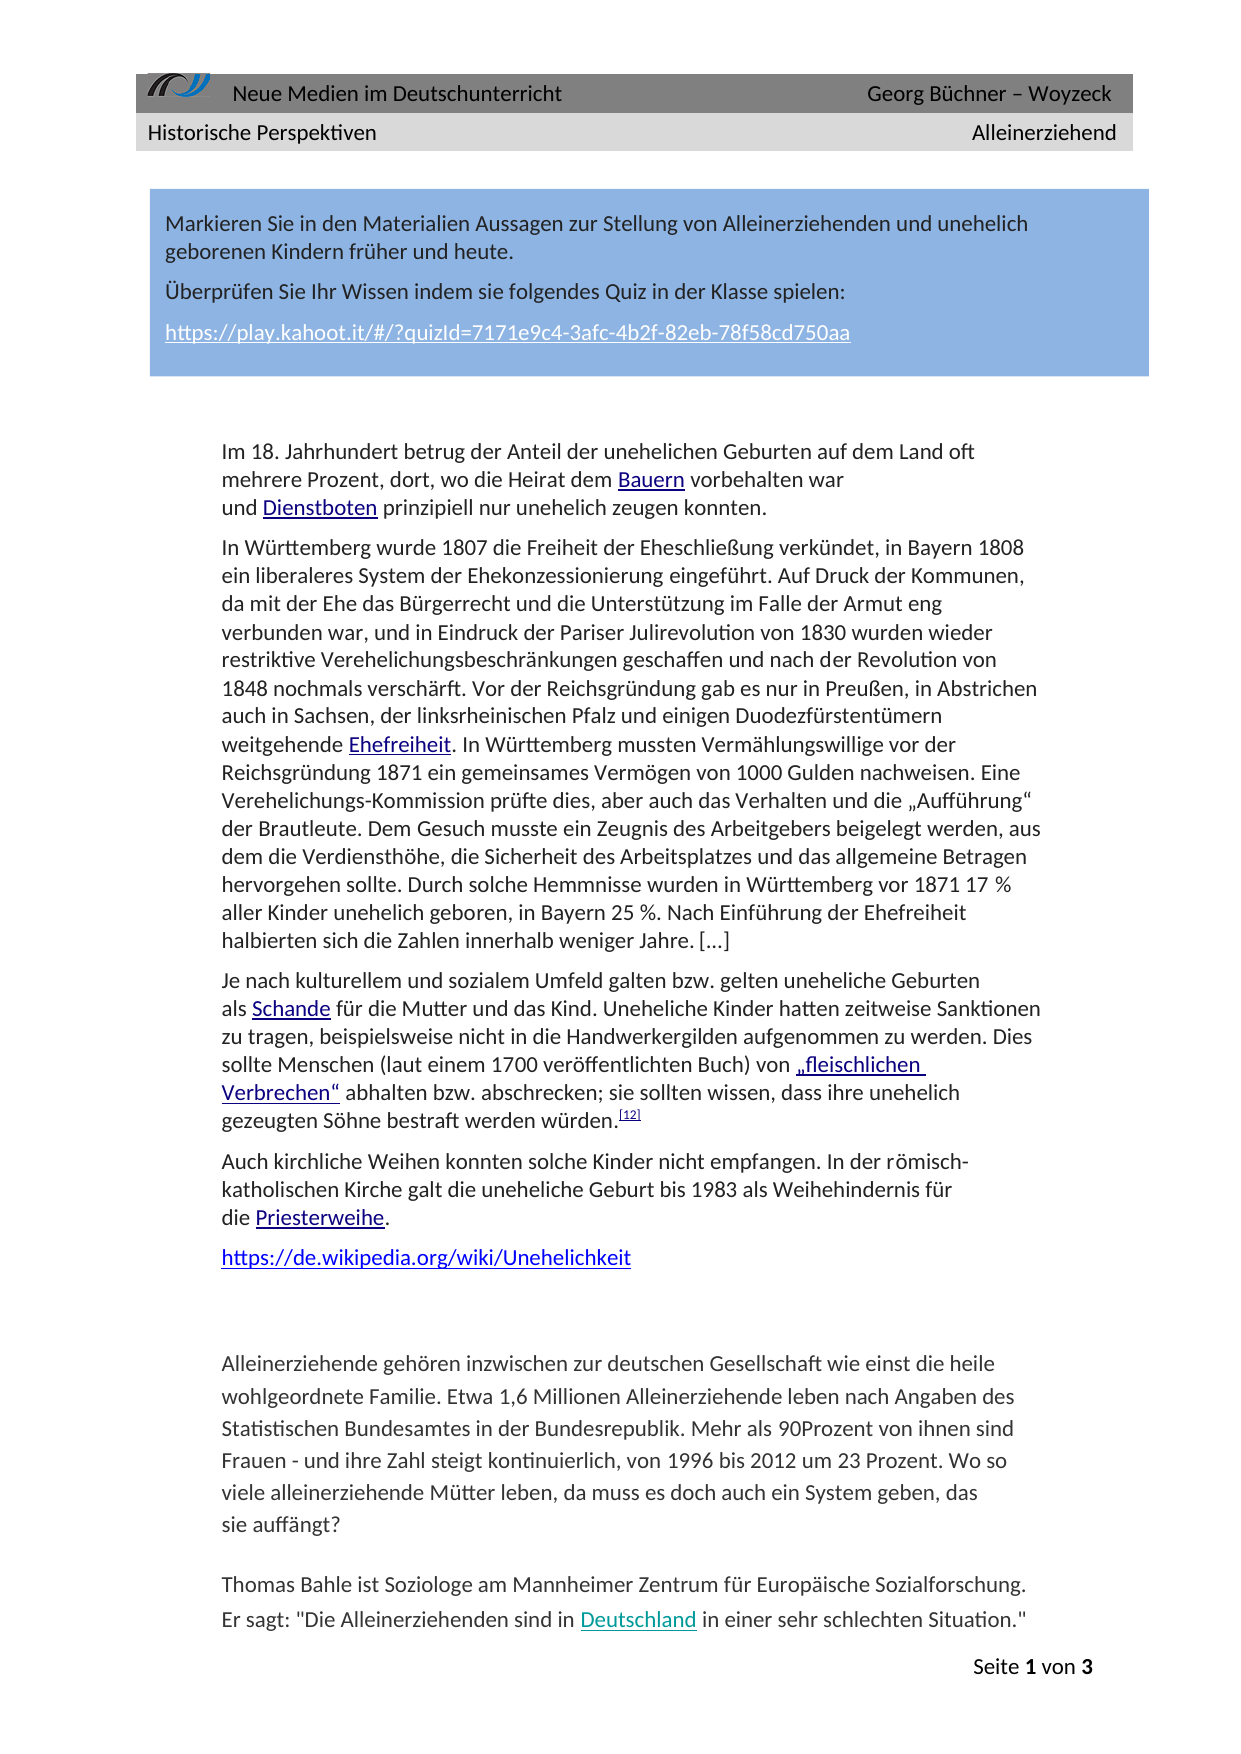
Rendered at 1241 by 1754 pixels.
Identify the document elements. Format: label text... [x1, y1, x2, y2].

text In Württemberg wurde 1807 die Freiheit der Eheschließung verkündet, in Bayern 1808 ein liberaleres System der Ehekonzessionierung eingeführt. Auf Druck der Kommunen, da mit der Ehe das Bürgerrecht und die Unterstützung im Falle der Armut eng verbunden war, und in Eindruck der Pariser Julirevolution von 1830 wurden wieder restriktive Verehelichungsbeschränkungen geschaffen und nach der Revolution von 1848 nochmals verschärft. Vor der Reichsgründung gab es nur in Preußen, in Abstrichen auch in Sachsen, der linksrheinischen Pfalz und einigen Duodezfürstentümern weitgehende Ehefreiheit. In Württemberg mussten Vermählungswillige vor der Reichsgründung 1871 ein gemeinsames Vermögen von 1000 Gulden nachweisen. Eine Verehelichungs-Kommission prüfte dies, aber auch das Verhalten und die „Aufführung“ der Brautleute. Dem Gesuch musste ein Zeugnis des Arbeitgebers beigelegt werden, aus dem die Verdiensthöhe, die Sicherheit des Arbeitsplatzes und das allgemeine Betragen hervorgehen sollte. Durch solche Hemmnisse wurden in Württemberg vor 1871 17 % aller Kinder unehelich geboren, in Bayern 25 %. Nach Einführung der Ehefreiheit halbierten sich die Zahlen innerhalb weniger Jahre. [...] [221, 533, 1048, 954]
text https://de.wikipedia.org/wiki/Unehelichkeit [221, 1243, 1048, 1272]
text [221, 1563, 1048, 1633]
text Im 18. Jahrhundert betrug der Anteil der unehelichen Geburten auf dem Land oft mehrere Prozent, dort, wo die Heirat dem Bauern vorbehalten war und Dienstboten prinzipiell nur unehelich zeugen konnten. [221, 437, 1048, 521]
text Je nach kulturellem und sozialem Umfeld galten bzw. gelten uneheliche Geburten als Schande für die Mutter und das Kind. Uneheliche Kinder hatten zeitweise Sanktionen zu tragen, beispielsweise nicht in die Handwerkergilden aufgenommen zu werden. Dies sollte Menschen (laut einem 1700 veröffentlichten Buch) von „fleischlichen Verbrechen“ abhalten bzw. abschrecken; sie sollten wissen, dass ihre unehelich gezeugten Söhne bestraft werden würden.[12] [221, 966, 1048, 1134]
text Auch kirchliche Weihen konnten solche Kinder nicht empfangen. In der römisch-katholischen Kirche galt die uneheliche Geburt bis 1983 als Weihehindernis für die Priesterweihe. [221, 1147, 1048, 1231]
picture [147, 73, 211, 97]
text Alleinerziehende gehören inzwischen zur deutschen Gesellschaft wie einst die heile wohlgeordnete Familie. Etwa 1,6 Millionen Alleinerziehende leben nach Angaben des Statistischen Bundesamtes in der Bundesrepublik. Mehr als 90Prozent von ihnen sind Frauen - und ihre Zahl steigt kontinuierlich, von 1996 bis 2012 um 23 Prozent. Wo so viele alleinerziehende Mütter leben, da muss es doch auch ein System geben, das sie auffängt? [221, 1349, 1048, 1538]
